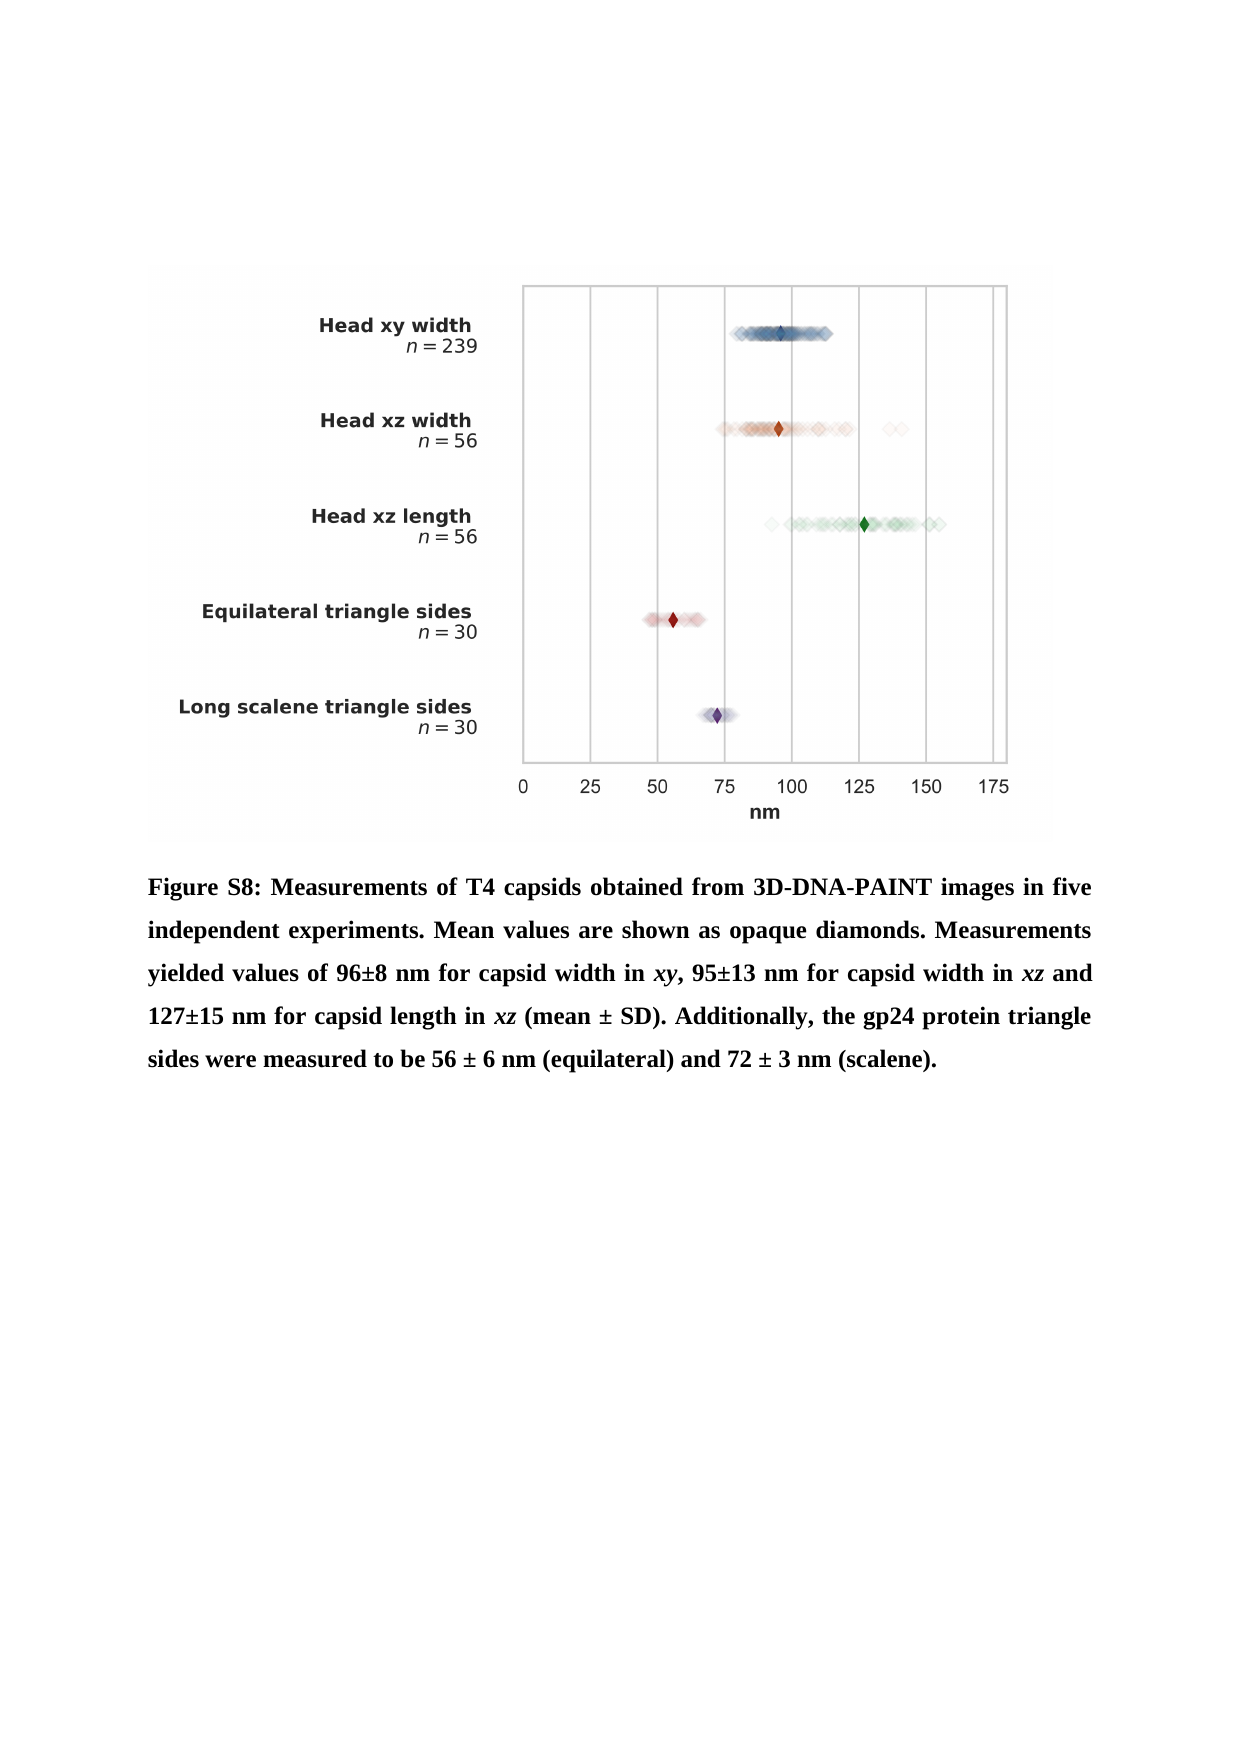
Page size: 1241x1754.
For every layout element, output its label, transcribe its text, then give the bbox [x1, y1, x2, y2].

text Figure S8: Measurements of T4 capsids obtained from 3D-DNA-PAINT images in five independent experiments. Mean values are shown as opaque diamonds. Measurements yielded values of 96±8 nm for capsid width in xy, 95±13 nm for capsid width in xz and 127±15 nm for capsid length in xz (mean ± SD). Additionally, the gp24 protein triangle sides were measured to be 56 ± 6 nm (equilateral) and 72 ± 3 nm (scalene). [148, 872, 1093, 1073]
picture [147, 265, 1053, 842]
